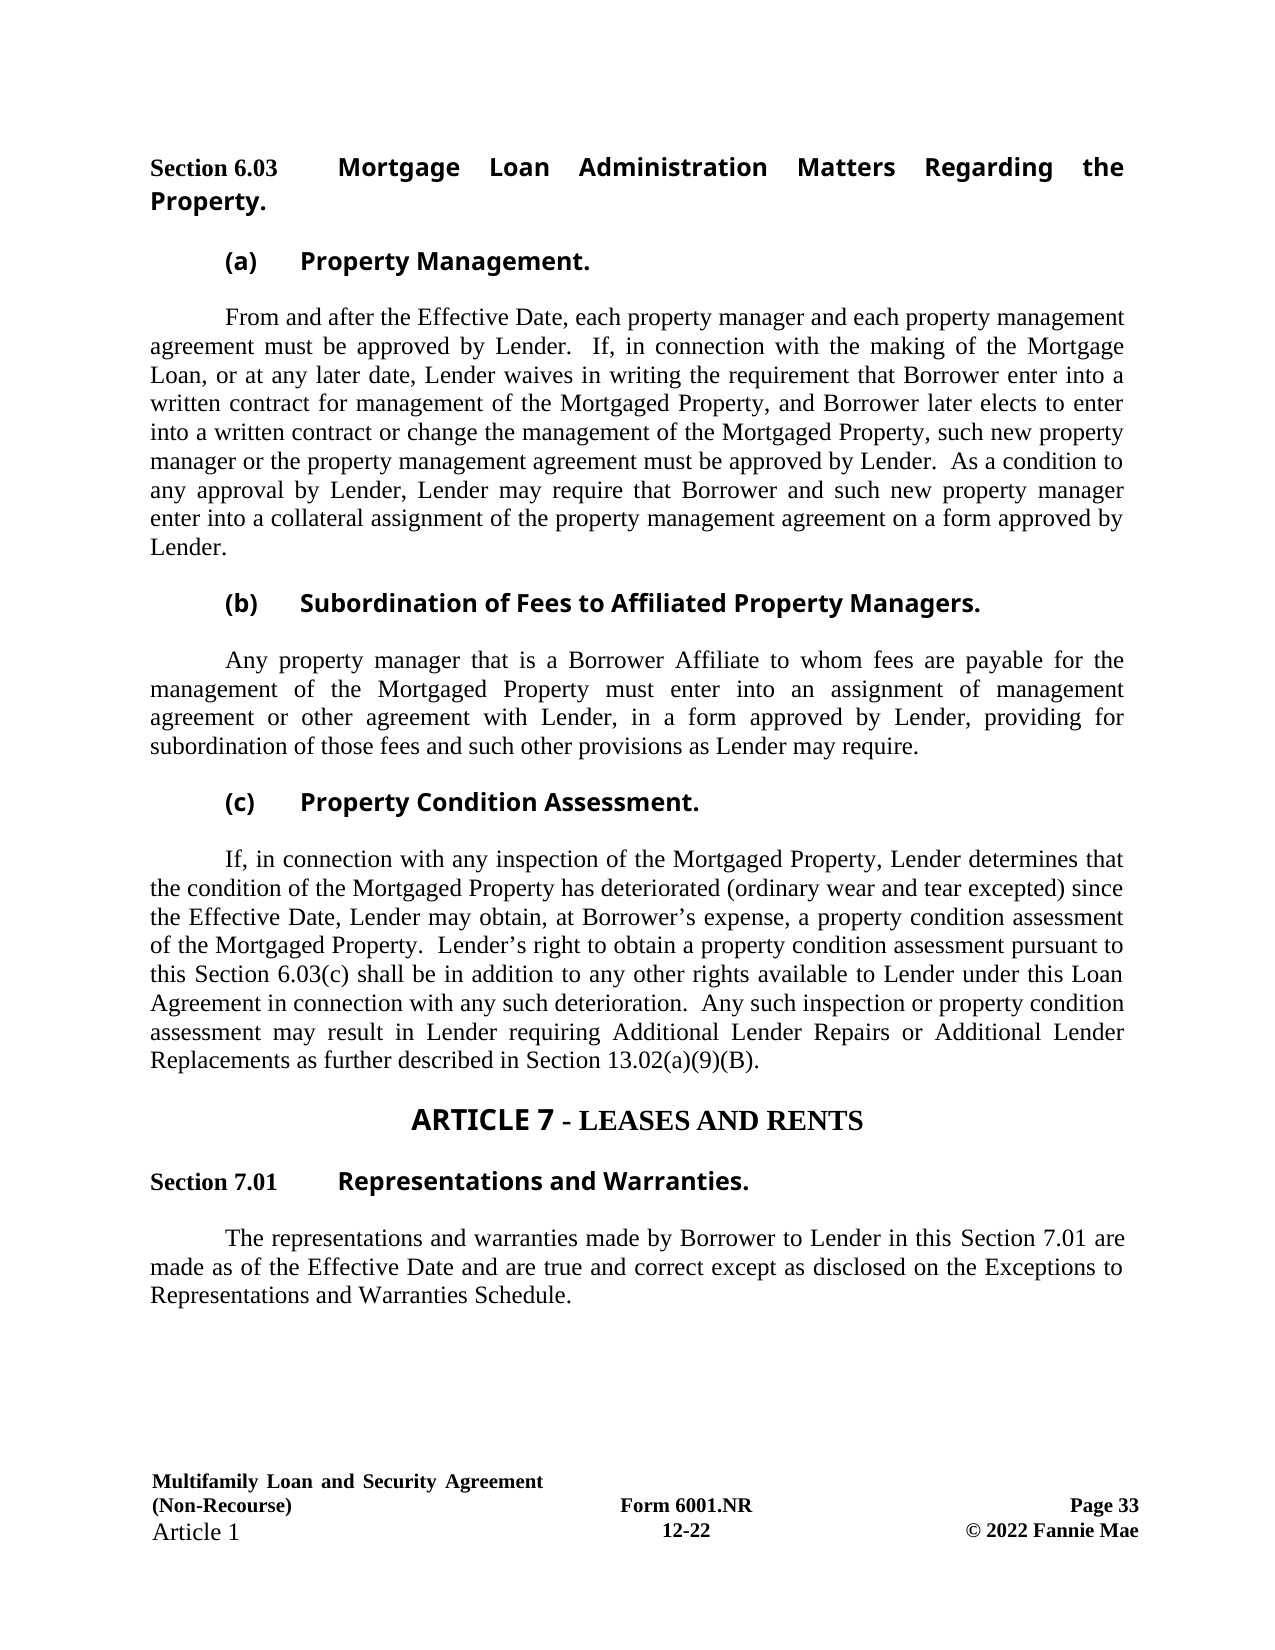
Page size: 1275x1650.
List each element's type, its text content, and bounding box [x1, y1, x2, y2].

subtitle Property Condition Assessment. [150, 785, 1125, 819]
subtitle Property Management. [150, 243, 1125, 277]
text The representations and warranties made by Borrower to Lender in this Section 7.01 are made as of the Effective Date and are true and correct except as disclosed on the Exceptions to Representations and Warranties Schedule. [150, 1223, 1125, 1309]
text If, in connection with any inspection of the Mortgaged Property, Lender determines that the condition of the Mortgaged Property has deteriorated (ordinary wear and tear excepted) since the Effective Date, Lender may obtain, at Borrower’s expense, a property condition assessment of the Mortgaged Property. Lender’s right to obtain a property condition assessment pursuant to this Section 6.03(c) shall be in addition to any other rights available to Lender under this Loan Agreement in connection with any such deterioration. Any such inspection or property condition assessment may result in Lender requiring Additional Lender Repairs or Additional Lender Replacements as further described in Section 13.02(a)(9)(B). [150, 844, 1125, 1074]
text Any property manager that is a Borrower Affiliate to whom fees are payable for the management of the Mortgaged Property must enter into an assignment of management agreement or other agreement with Lender, in a form approved by Lender, providing for subordination of those fees and such other provisions as Lender may require. [150, 645, 1125, 760]
subtitle Subordination of Fees to Affiliated Property Managers. [150, 586, 1125, 620]
subtitle - LEASES AND RENTS [150, 1099, 1125, 1139]
subtitle Mortgage Loan Administration Matters Regarding the Property. [150, 150, 1125, 218]
text From and after the Effective Date, each property manager and each property management agreement must be approved by Lender. If, in connection with the making of the Mortgage Loan, or at any later date, Lender waives in writing the requirement that Borrower enter into a written contract for management of the Mortgaged Property, and Borrower later elects to enter into a written contract or change the management of the Mortgaged Property, such new property manager or the property management agreement must be approved by Lender. As a condition to any approval by Lender, Lender may require that Borrower and such new property manager enter into a collateral assignment of the property management agreement on a form approved by Lender. [150, 302, 1125, 561]
subtitle Representations and Warranties. [150, 1164, 1125, 1198]
